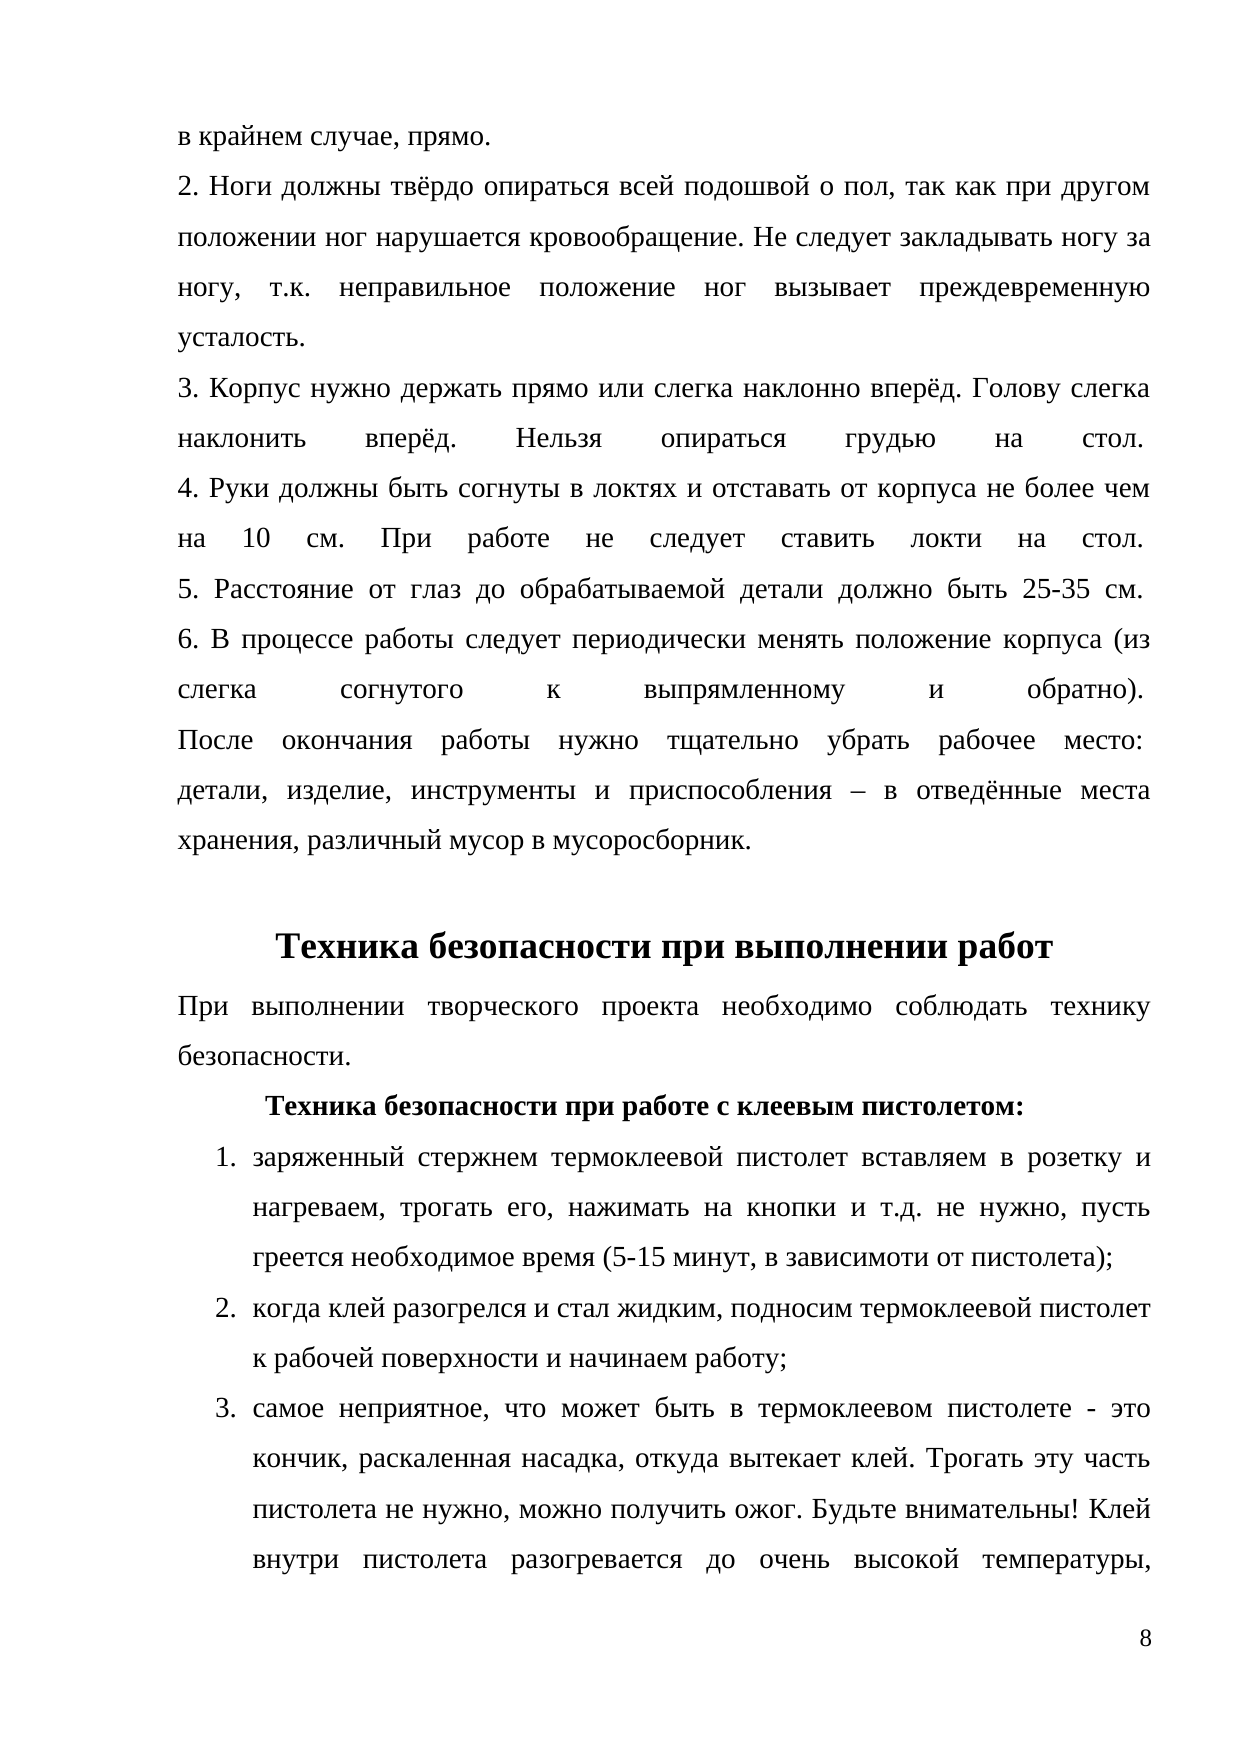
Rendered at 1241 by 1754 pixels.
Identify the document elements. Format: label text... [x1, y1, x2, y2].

list когда клей разогрелся и стал жидким, подносим термоклеевой пистолет к рабочей поверхности и начинаем работу; [215, 1290, 1152, 1373]
text При выполнении творческого проекта необходимо соблюдать технику безопасности. [177, 988, 1152, 1072]
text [177, 118, 1152, 856]
text Техника безопасности при выполнении работ [177, 923, 1152, 966]
text Техника безопасности при работе с клеевым пистолетом: [177, 1088, 1152, 1122]
list заряженный стержнем термоклеевой пистолет вставляем в розетку и нагреваем, трогать его, нажимать на кнопки и т.д. не нужно, пусть греется необходимое время (5-15 минут, в зависимоти от пистолета); [215, 1139, 1152, 1273]
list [215, 1390, 1152, 1575]
